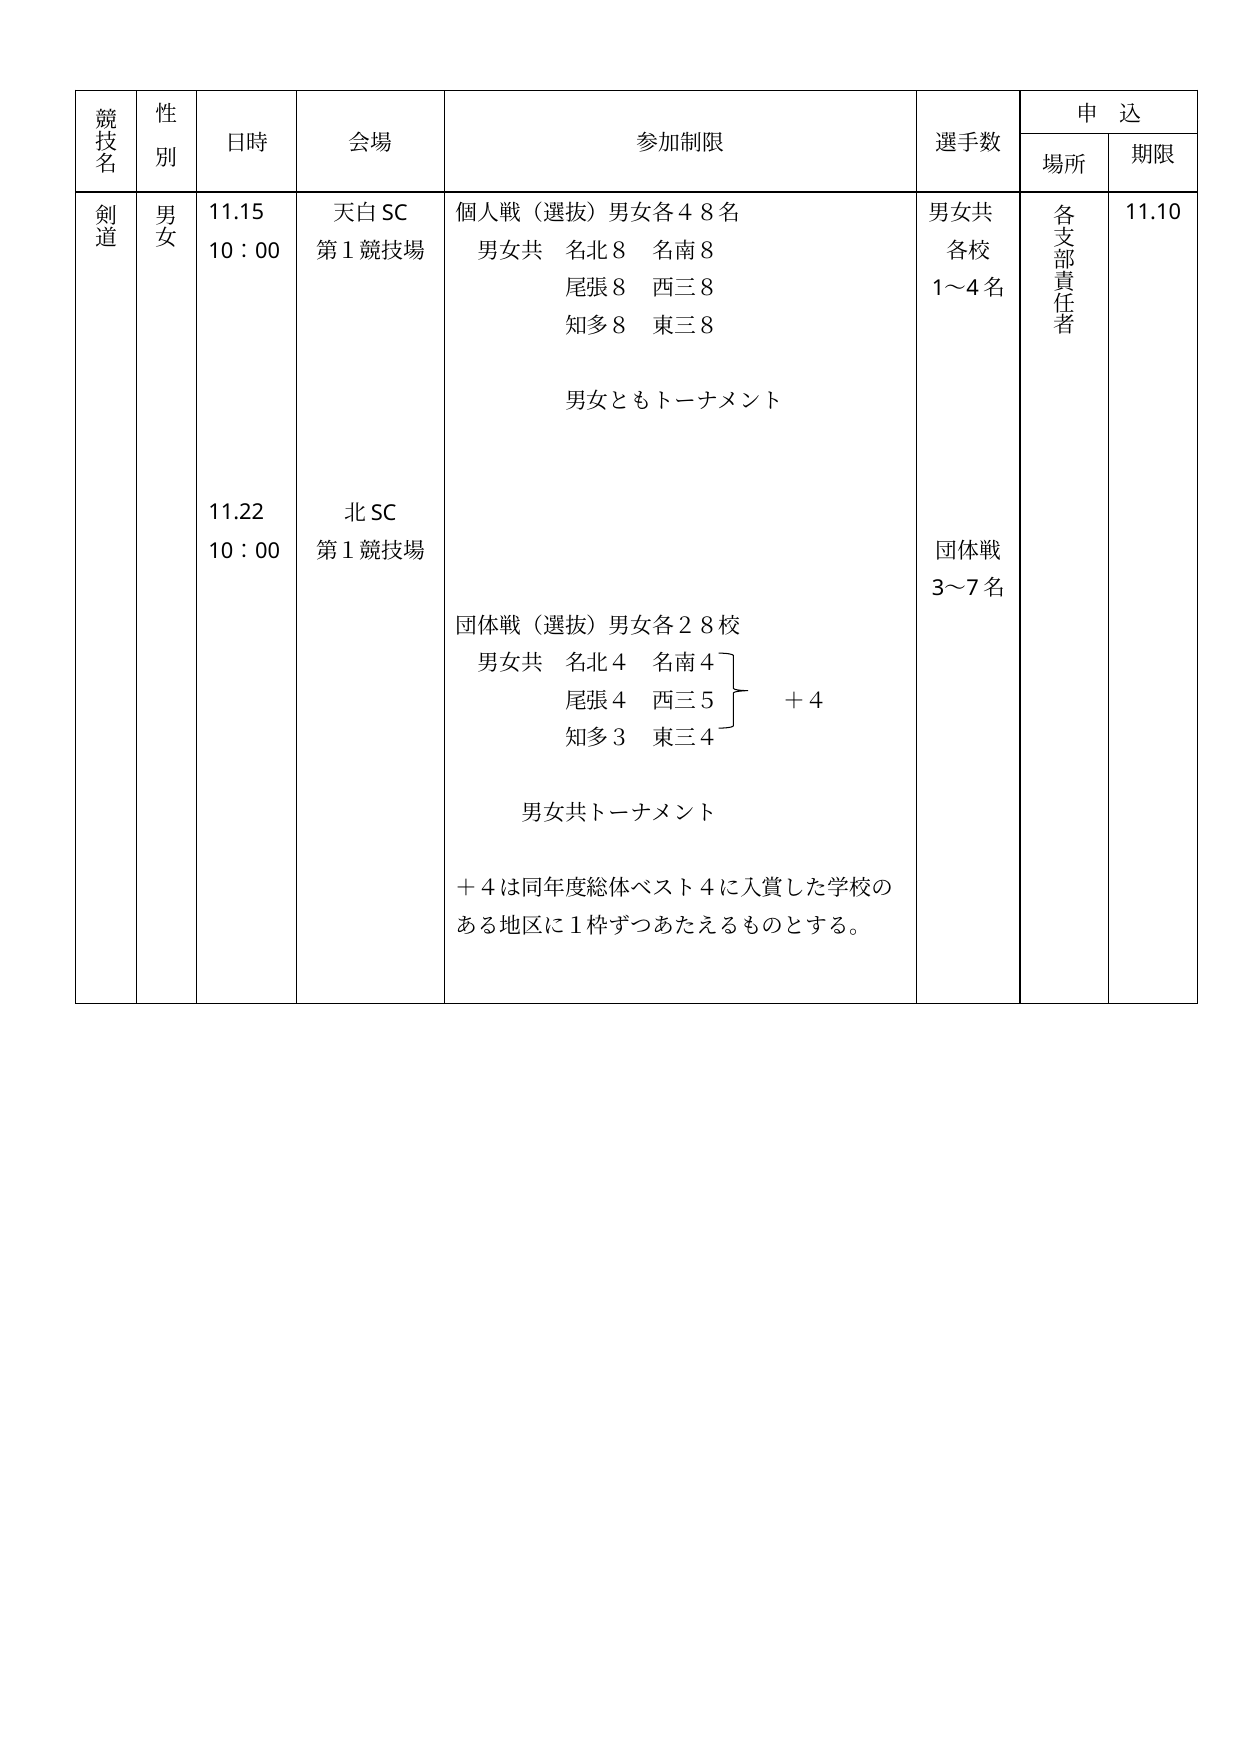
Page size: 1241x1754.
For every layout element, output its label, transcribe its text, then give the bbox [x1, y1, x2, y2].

table_cell 各支部責任者 [1021, 193, 1108, 1003]
table_header 参加制限 [445, 91, 916, 191]
table_header 競技名 [76, 91, 136, 191]
table_header 日時 [197, 91, 296, 191]
table_cell 男女共 各校 1～4名 団体戦 3～7名 [917, 193, 1019, 1003]
table_cell 個人戦（選抜）男女各４８名 男女共 名北８ 名南８ 尾張８ 西三８ 知多８ 東三８ 男女ともトーナメント 団体戦（選抜）男女各２８校 男女共 名北４ 名南４ 尾張４ 西三５ ＋４ 知多３ 東三４ 男女共トーナメント ＋４は同年度総体ベスト４に入賞した学校のある地区に１枠ずつあたえるものとする。 [445, 193, 916, 1003]
table_cell 場所 [1021, 134, 1108, 191]
table_header 性 別 [137, 91, 196, 191]
table_cell 期限 [1109, 134, 1197, 191]
table_header 選手数 [917, 91, 1019, 191]
table_header 申 込 [1021, 91, 1197, 133]
table_cell 剣道 [76, 193, 136, 1003]
table_header 会場 [297, 91, 444, 191]
table_cell 11.10 [1109, 193, 1197, 1003]
table_cell 天白SC 第１競技場 北SC 第１競技場 [297, 193, 444, 1003]
table_cell 11.15 10：00 11.22 10：00 [197, 193, 296, 1003]
table_cell 男女 [137, 193, 196, 1003]
